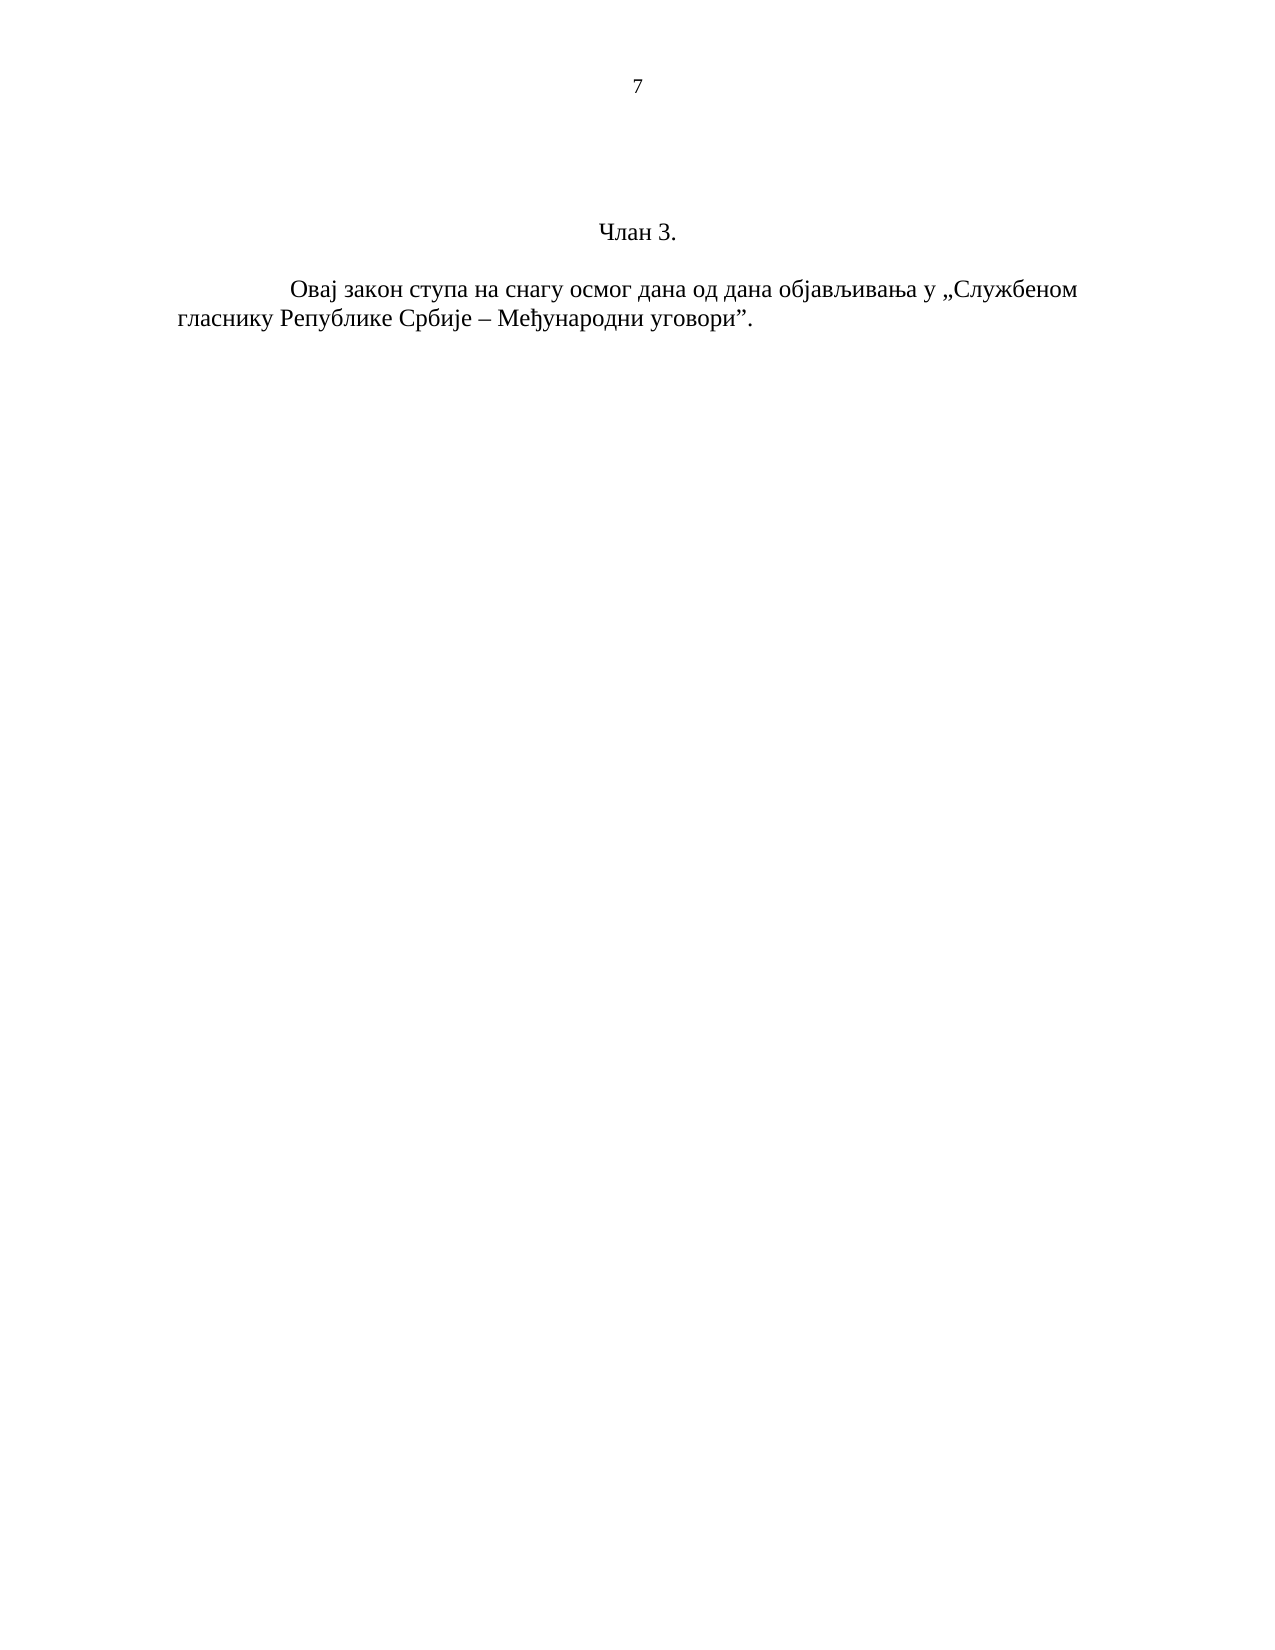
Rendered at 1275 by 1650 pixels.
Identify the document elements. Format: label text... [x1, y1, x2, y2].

text Овај закон ступа на снагу осмог дана од дана објављивања у „Службеном гласнику Републике Србије – Међународни уговори”. [177, 274, 1098, 332]
text Члан 3. [177, 217, 1098, 246]
